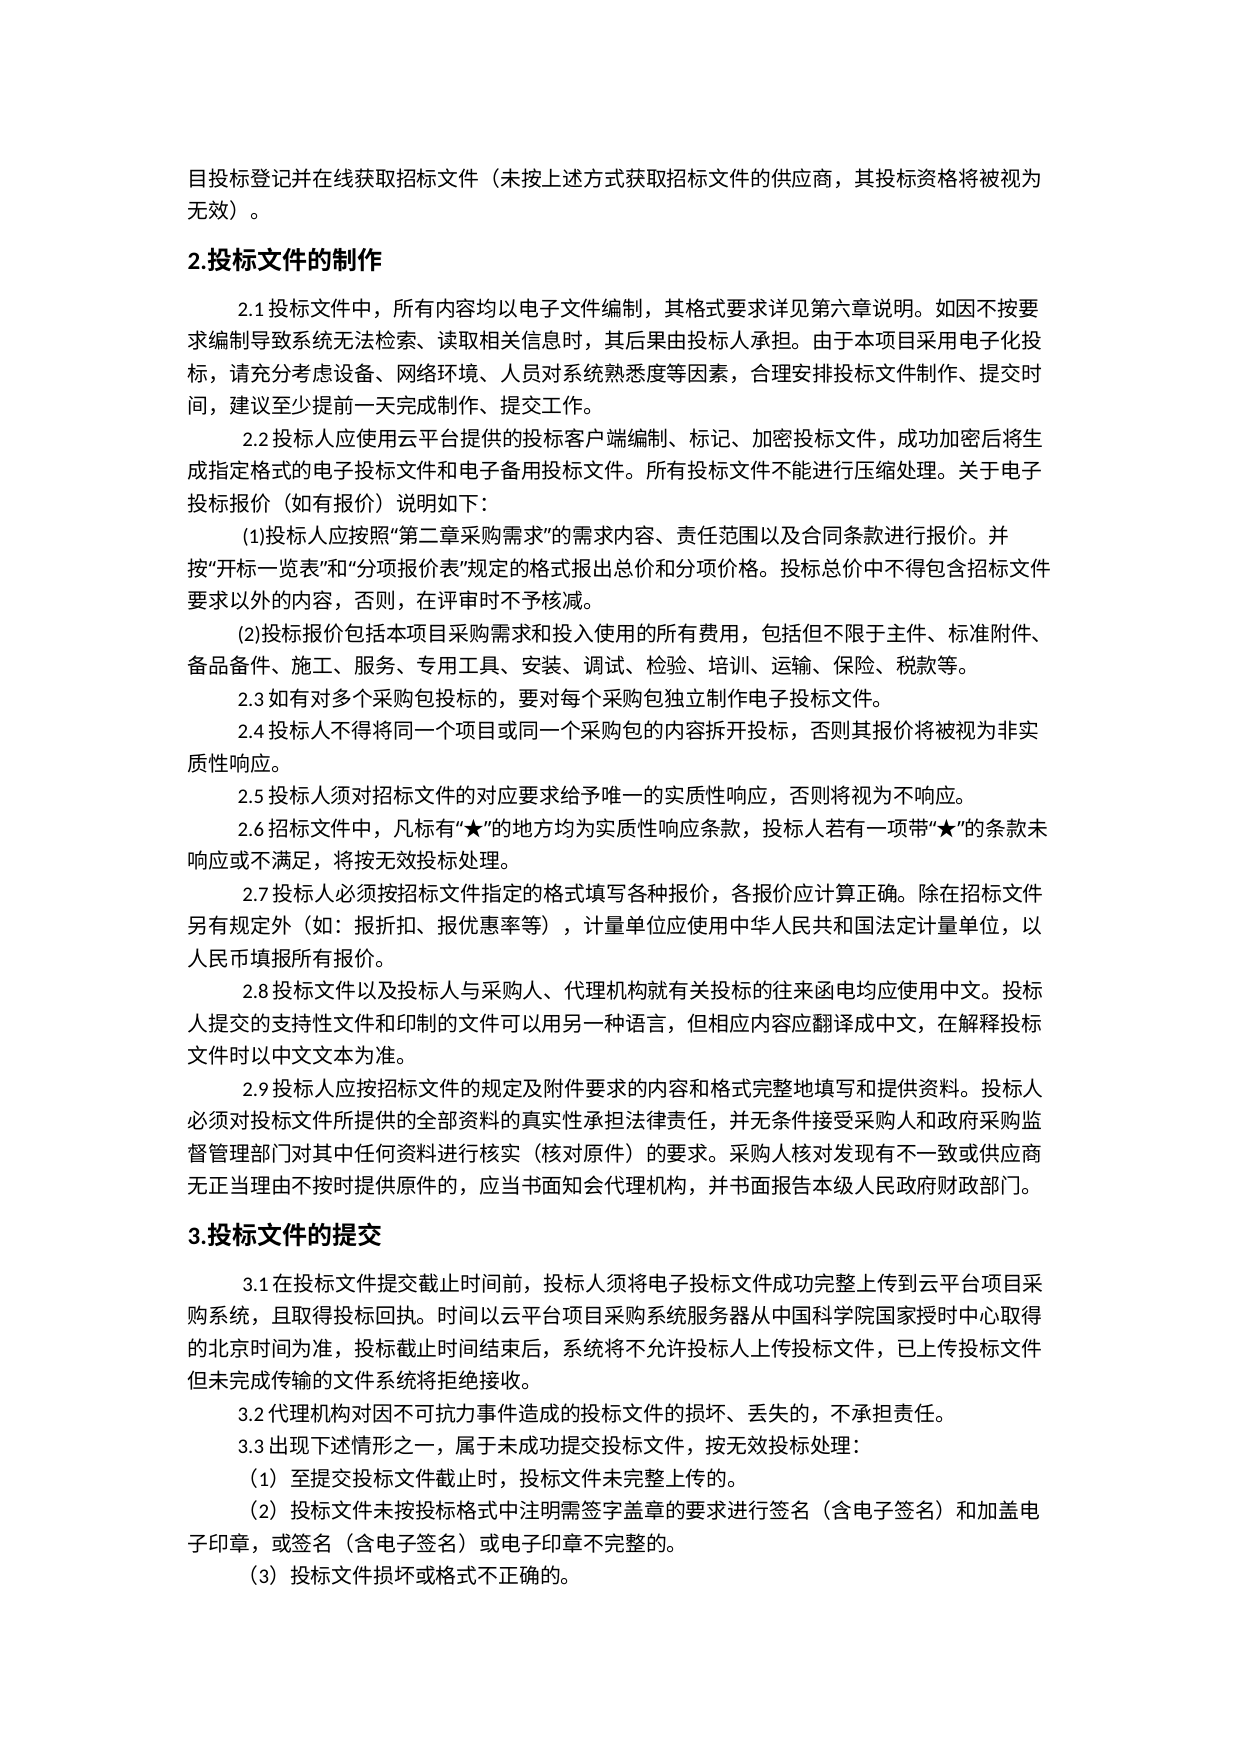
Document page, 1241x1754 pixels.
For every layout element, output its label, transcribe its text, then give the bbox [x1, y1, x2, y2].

text 2.2投标人应使用云平台提供的投标客户端编制、标记、加密投标文件，成功加密后将生成指定格式的电子投标文件和电子备用投标文件。所有投标文件不能进行压缩处理。关于电子投标报价（如有报价）说明如下： [187, 422, 1053, 519]
text 2.7投标人必须按招标文件指定的格式填写各种报价，各报价应计算正确。除在招标文件另有规定外（如：报折扣、报优惠率等），计量单位应使用中华人民共和国法定计量单位，以人民币填报所有报价。 [187, 877, 1053, 974]
text 3.1在投标文件提交截止时间前，投标人须将电子投标文件成功完整上传到云平台项目采购系统，且取得投标回执。时间以云平台项目采购系统服务器从中国科学院国家授时中心取得的北京时间为准，投标截止时间结束后，系统将不允许投标人上传投标文件，已上传投标文件但未完成传输的文件系统将拒绝接收。 [187, 1267, 1053, 1397]
text （1）至提交投标文件截止时，投标文件未完整上传的。 [187, 1462, 1053, 1494]
text 2.8投标文件以及投标人与采购人、代理机构就有关投标的往来函电均应使用中文。投标人提交的支持性文件和印制的文件可以用另一种语言，但相应内容应翻译成中文，在解释投标文件时以中文文本为准。 [187, 974, 1053, 1072]
text (2)投标报价包括本项目采购需求和投入使用的所有费用，包括但不限于主件、标准附件、备品备件、施工、服务、专用工具、安装、调试、检验、培训、运输、保险、税款等。 [187, 617, 1053, 682]
text 3.投标文件的提交 [187, 1202, 1053, 1267]
text （3）投标文件损坏或格式不正确的。 [187, 1559, 1053, 1592]
text 2.5投标人须对招标文件的对应要求给予唯一的实质性响应，否则将视为不响应。 [187, 779, 1053, 812]
text 2.6招标文件中，凡标有“★”的地方均为实质性响应条款，投标人若有一项带“★”的条款未响应或不满足，将按无效投标处理。 [187, 812, 1053, 877]
text 2.1投标文件中，所有内容均以电子文件编制，其格式要求详见第六章说明。如因不按要求编制导致系统无法检索、读取相关信息时，其后果由投标人承担。由于本项目采用电子化投标，请充分考虑设备、网络环境、人员对系统熟悉度等因素，合理安排投标文件制作、提交时间，建议至少提前一天完成制作、提交工作。 [187, 292, 1053, 422]
text (1)投标人应按照“第二章采购需求”的需求内容、责任范围以及合同条款进行报价。并按“开标一览表”和“分项报价表”规定的格式报出总价和分项价格。投标总价中不得包含招标文件要求以外的内容，否则，在评审时不予核减。 [187, 519, 1053, 617]
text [187, 162, 1053, 227]
text 2.投标文件的制作 [187, 227, 1053, 292]
text 2.4投标人不得将同一个项目或同一个采购包的内容拆开投标，否则其报价将被视为非实质性响应。 [187, 714, 1053, 779]
text 3.2代理机构对因不可抗力事件造成的投标文件的损坏、丢失的，不承担责任。 [187, 1397, 1053, 1429]
text 2.9投标人应按招标文件的规定及附件要求的内容和格式完整地填写和提供资料。投标人必须对投标文件所提供的全部资料的真实性承担法律责任，并无条件接受采购人和政府采购监督管理部门对其中任何资料进行核实（核对原件）的要求。采购人核对发现有不一致或供应商无正当理由不按时提供原件的，应当书面知会代理机构，并书面报告本级人民政府财政部门。 [187, 1072, 1053, 1202]
text 2.3 如有对多个采购包投标的，要对每个采购包独立制作电子投标文件。 [187, 682, 1053, 714]
text （2）投标文件未按投标格式中注明需签字盖章的要求进行签名（含电子签名）和加盖电子印章，或签名（含电子签名）或电子印章不完整的。 [187, 1494, 1053, 1559]
text 3.3出现下述情形之一，属于未成功提交投标文件，按无效投标处理： [187, 1429, 1053, 1462]
